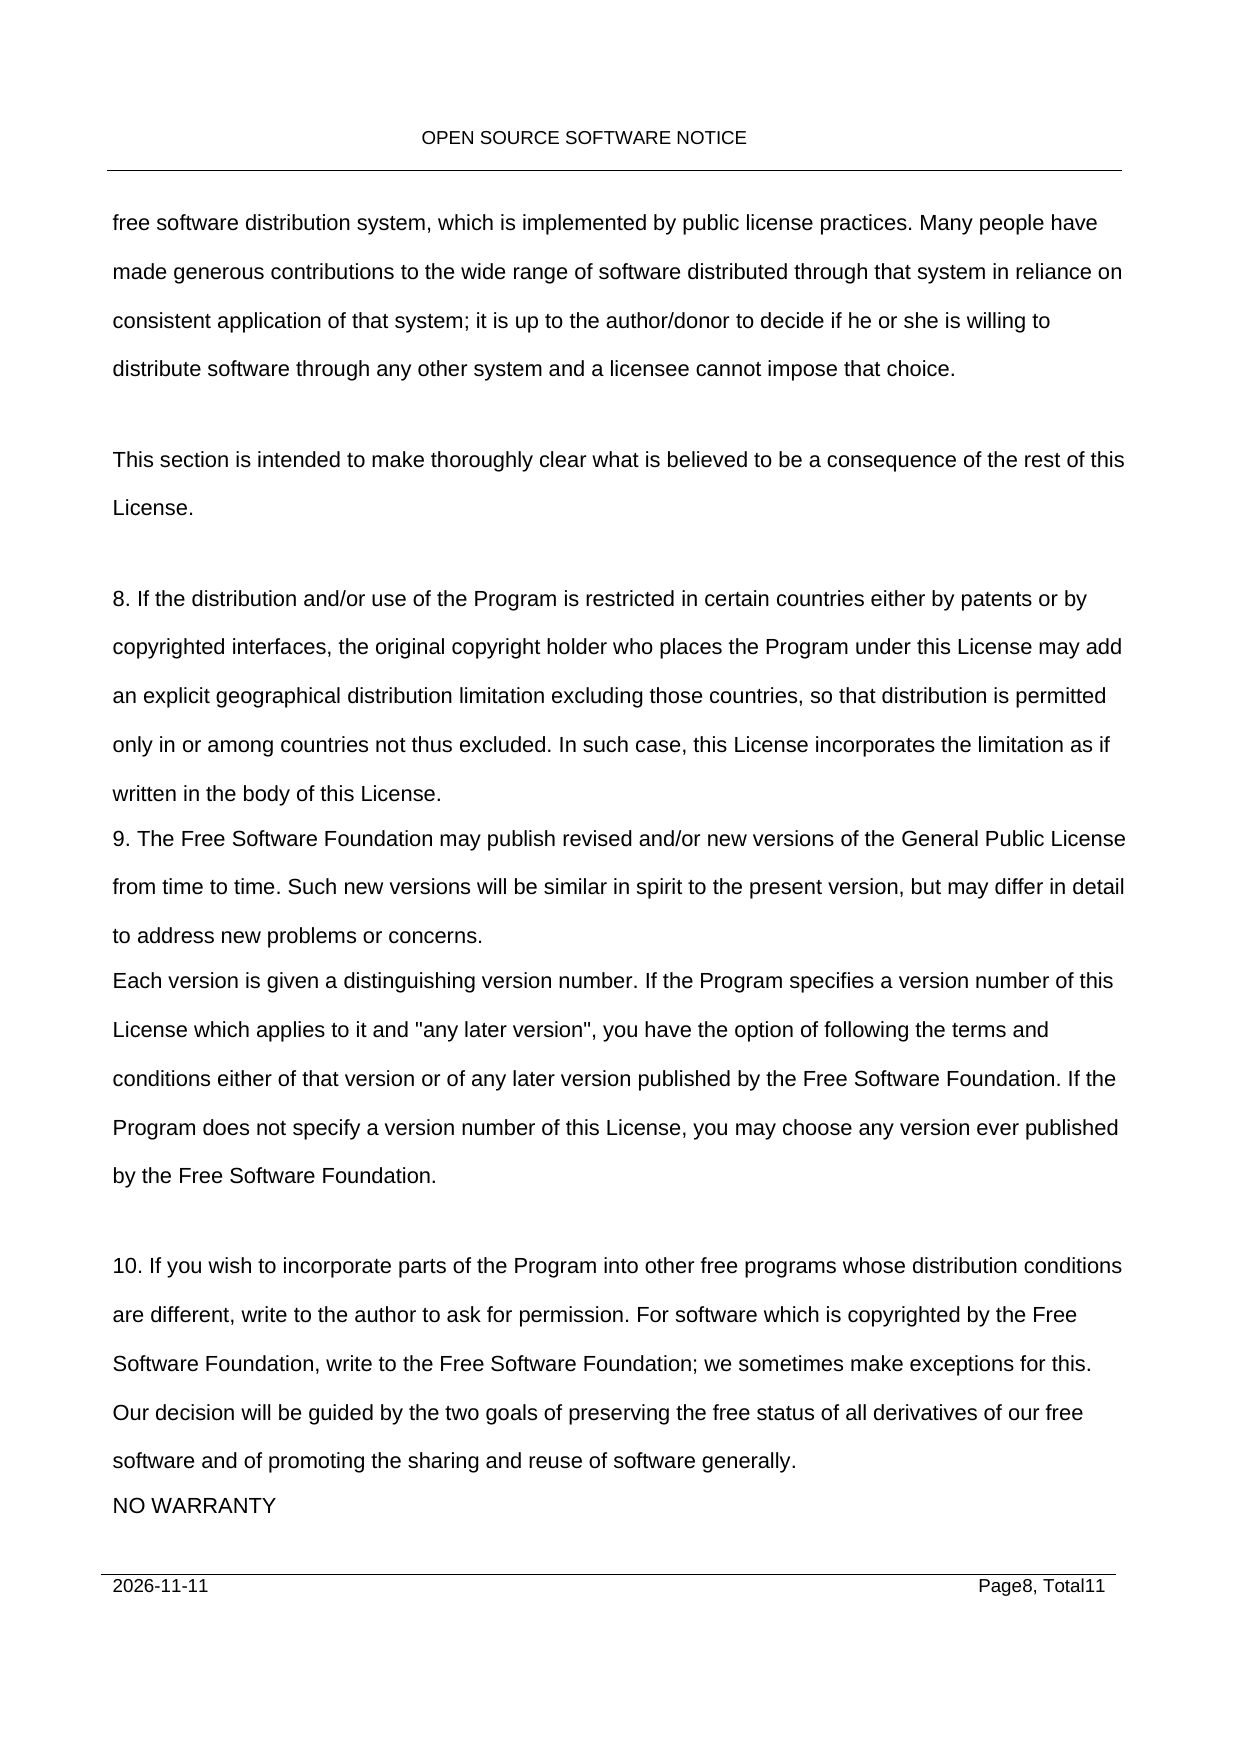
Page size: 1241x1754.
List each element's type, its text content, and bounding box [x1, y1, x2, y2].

text 10. If you wish to incorporate parts of the Program into other free programs whose distribution conditions are different, write to the author to ask for permission. For software which is copyrighted by the Free Software Foundation, write to the Free Software Foundation; we sometimes make exceptions for this. Our decision will be guided by the two goals of preserving the free status of all derivatives of our free software and of promoting the sharing and reuse of software generally. [112, 1250, 1128, 1477]
text Each version is given a distinguishing version number. If the Program specifies a version number of this License which applies to it and "any later version", you have the option of following the terms and conditions either of that version or of any later version published by the Free Software Foundation. If the Program does not specify a version number of this License, you may choose any version ever published by the Free Software Foundation. [112, 964, 1128, 1192]
text 8. If the distribution and/or use of the Program is restricted in certain countries either by patents or by copyrighted interfaces, the original copyright holder who places the Program under this License may add an explicit geographical distribution limitation excluding those countries, so that distribution is permitted only in or among countries not thus excluded. In such case, this License incorporates the limitation as if written in the body of this License. [112, 582, 1128, 809]
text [112, 206, 1128, 385]
text NO WARRANTY [112, 1490, 1128, 1522]
text 9. The Free Software Foundation may publish revised and/or new versions of the General Public License from time to time. Such new versions will be similar in spirit to the present version, but may differ in detail to address new problems or concerns. [112, 822, 1128, 952]
text This section is intended to make thoroughly clear what is believed to be a consequence of the rest of this License. [112, 443, 1128, 524]
